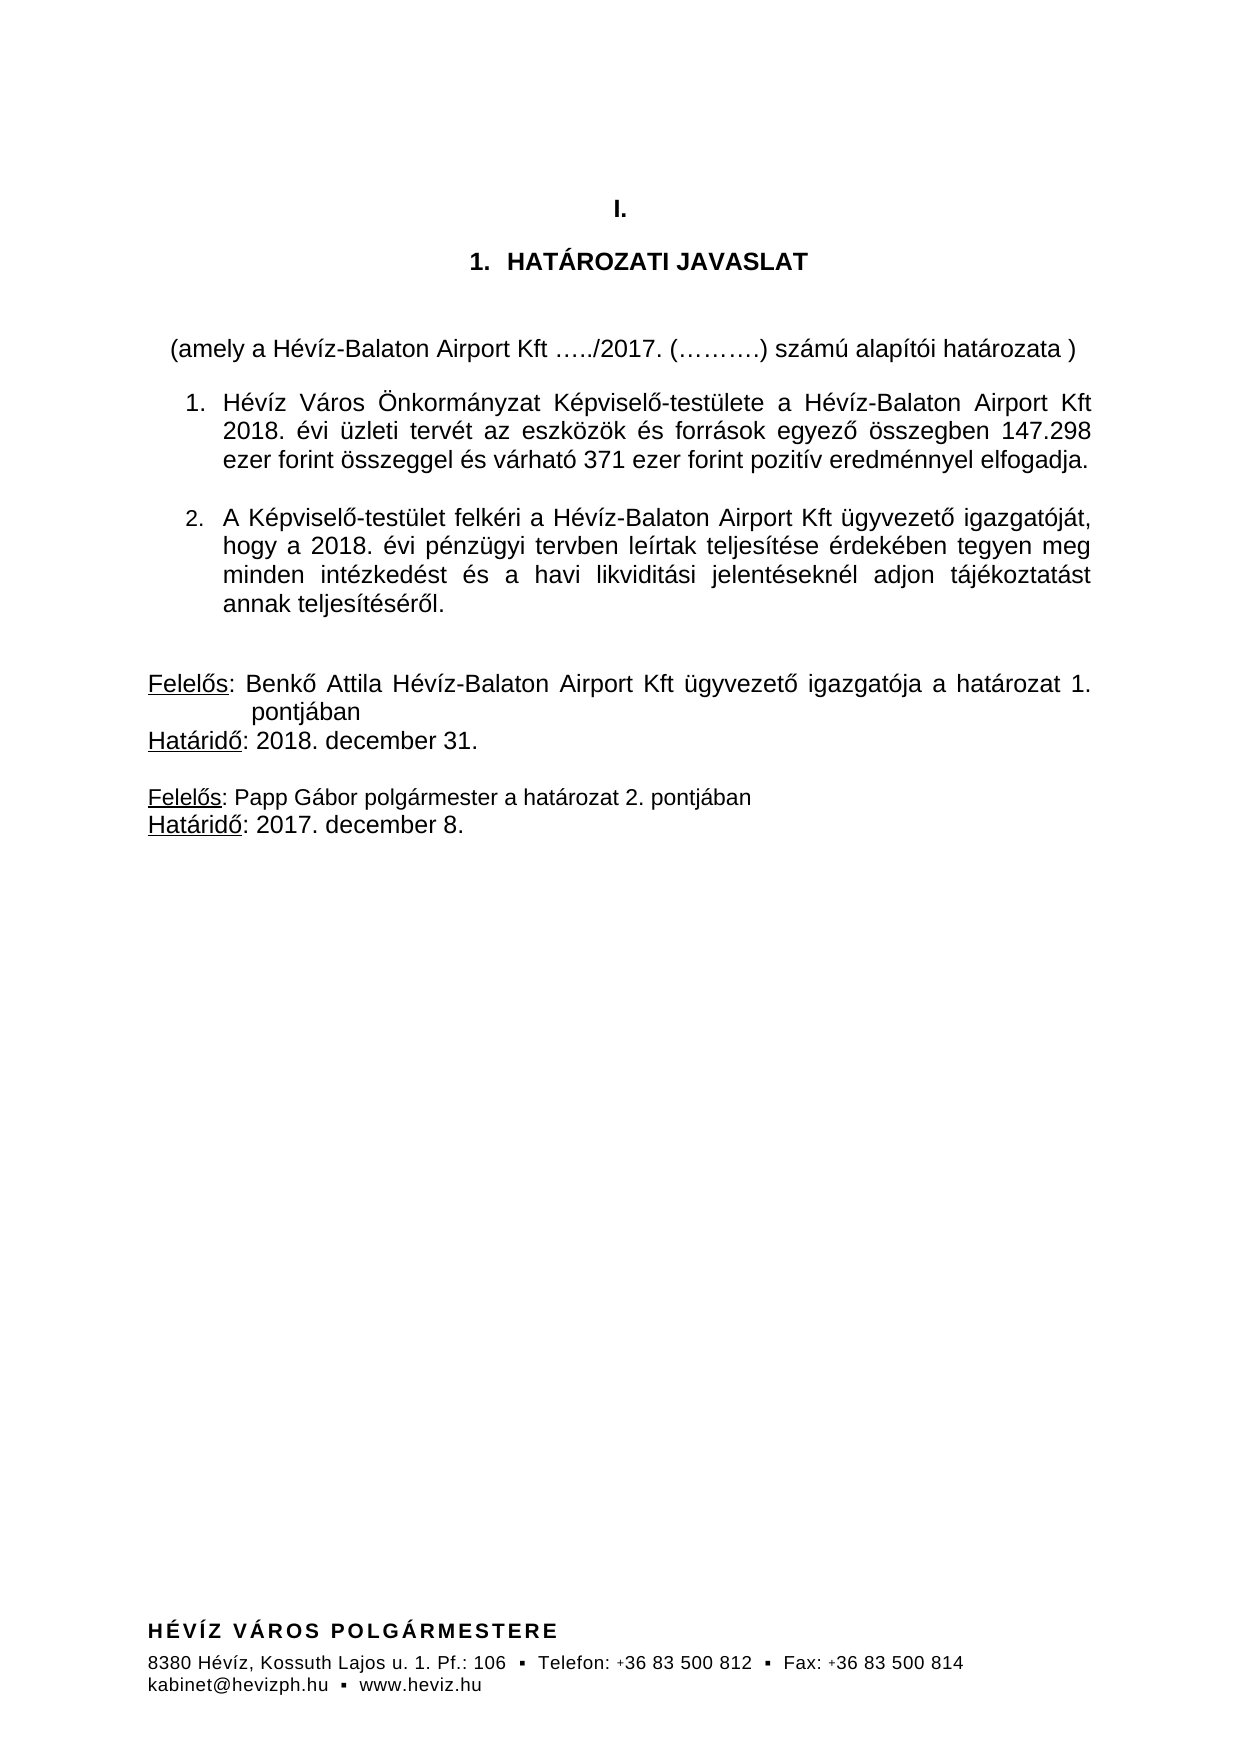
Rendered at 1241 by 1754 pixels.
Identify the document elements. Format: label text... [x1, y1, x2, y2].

list HATÁROZATI JAVASLAT [185, 247, 1093, 276]
text Határidő: 2017. december 8. [148, 810, 1093, 839]
text (amely a Hévíz-Balaton Airport Kft …../2017. (……….) számú alapítói határozata ) [148, 334, 1093, 362]
text Felelős: Benkő Attila Hévíz-Balaton Airport Kft ügyvezető igazgatója a határozat 1. pontjában [148, 668, 1093, 726]
list A Képviselő-testület felkéri a Hévíz-Balaton Airport Kft ügyvezető igazgatóját, hogy a 2018. évi pénzügyi tervben leírtak teljesítése érdekében tegyen meg minden intézkedést és a havi likviditási jelentéseknél adjon tájékoztatást annak teljesítéséről. [185, 502, 1093, 617]
list Hévíz Város Önkormányzat Képviselő-testülete a Hévíz-Balaton Airport Kft 2018. évi üzleti tervét az eszközök és források egyező összegben 147.298 ezer forint összeggel és várható 371 ezer forint pozitív eredménnyel elfogadja. [185, 387, 1093, 474]
text I. [148, 193, 1093, 222]
text Felelős: polgármester a határozat 2. pontjában [148, 783, 1093, 810]
text Határidő: 2018. december 31. [148, 726, 1093, 755]
